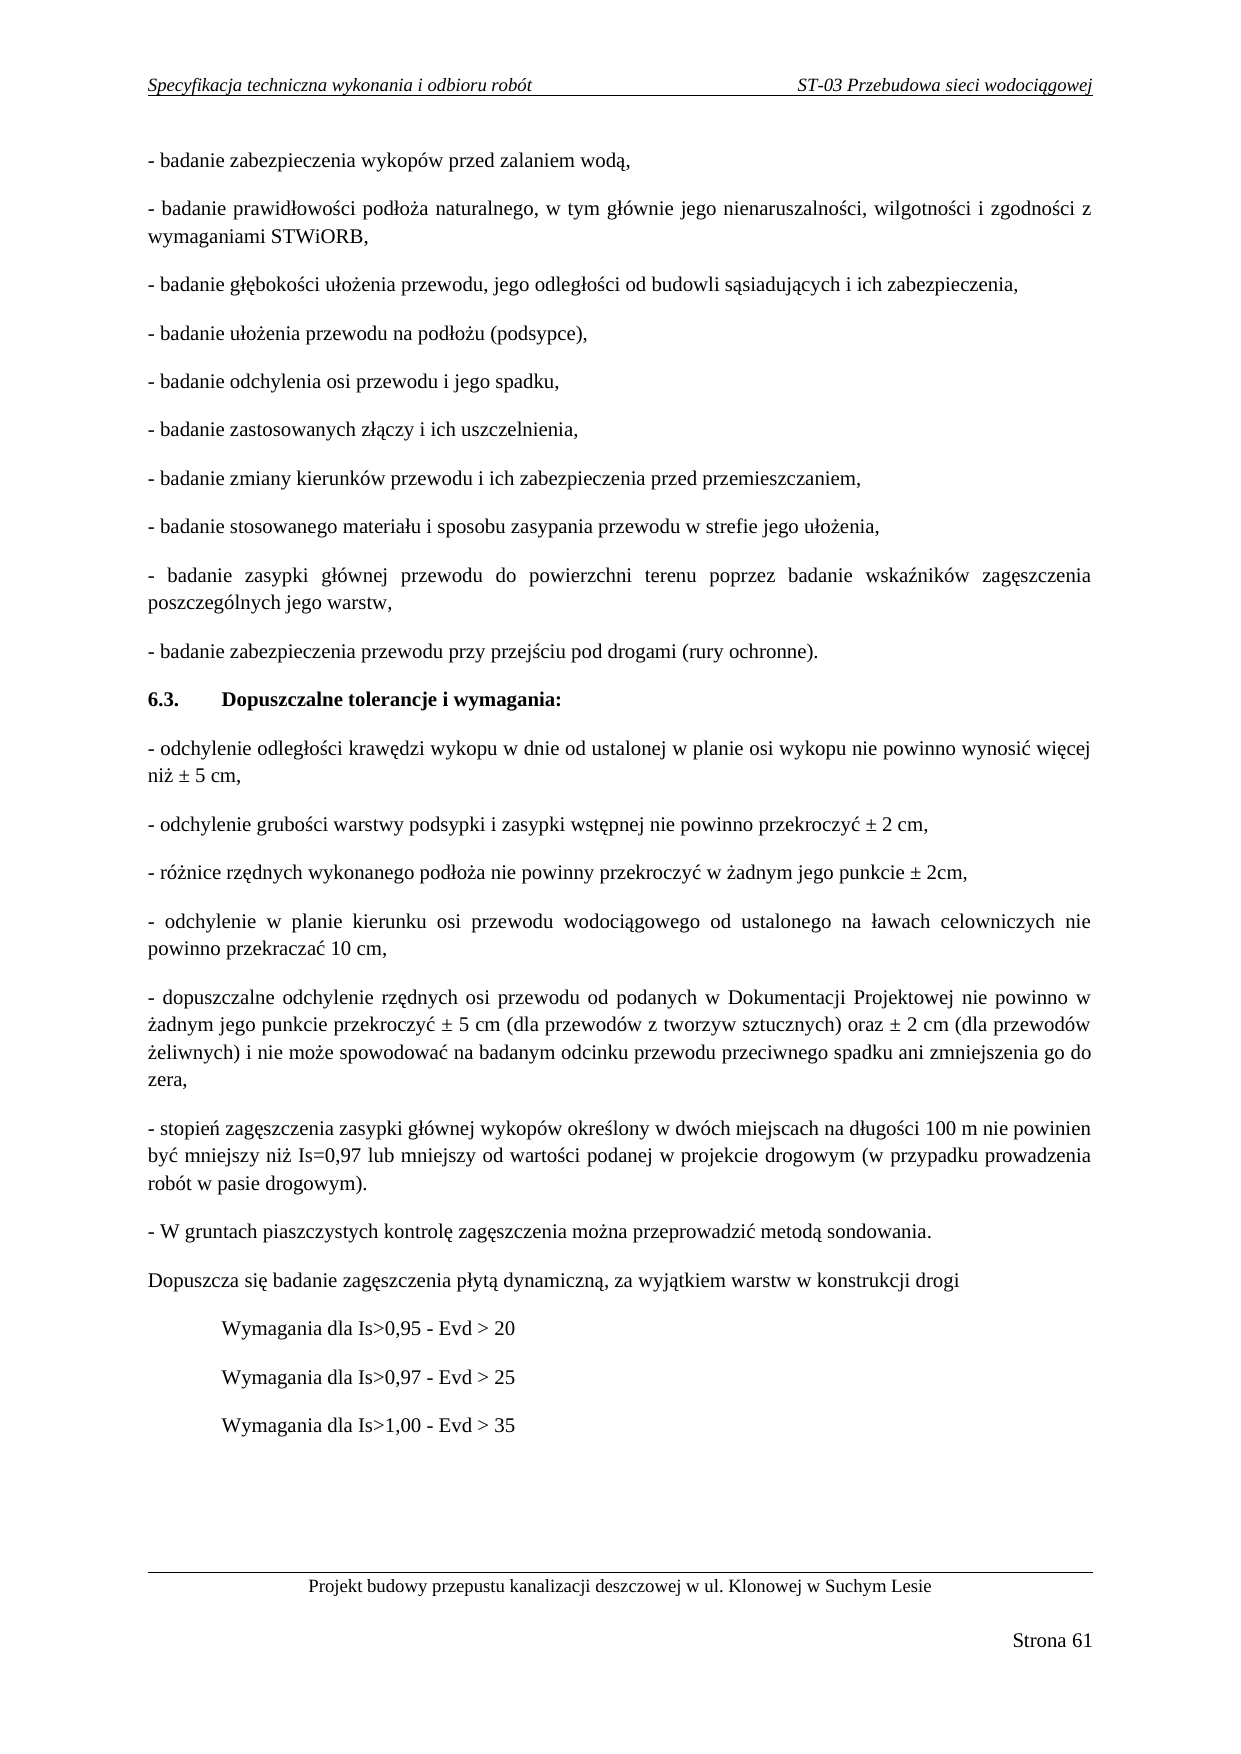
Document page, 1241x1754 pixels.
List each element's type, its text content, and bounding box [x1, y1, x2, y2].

text - badanie zabezpieczenia wykopów przed zalaniem wodą, [148, 148, 1093, 172]
text - badanie głębokości ułożenia przewodu, jego odległości od budowli sąsiadujących i ich zabezpieczenia, [148, 272, 1093, 296]
text Wymagania dla Is>0,97 - Evd > 25 [148, 1365, 1093, 1389]
text Wymagania dla Is>1,00 - Evd > 35 [148, 1413, 1093, 1437]
text - odchylenie odległości krawędzi wykopu w dnie od ustalonej w planie osi wykopu nie powinno wynosić więcej niż ± 5 cm, [148, 736, 1093, 787]
text - badanie stosowanego materiału i sposobu zasypania przewodu w strefie jego ułożenia, [148, 514, 1093, 538]
text - odchylenie w planie kierunku osi przewodu wodociągowego od ustalonego na ławach celowniczych nie powinno przekraczać 10 cm, [148, 908, 1093, 960]
text - badanie odchylenia osi przewodu i jego spadku, [148, 369, 1093, 393]
text - stopień zagęszczenia zasypki głównej wykopów określony w dwóch miejscach na długości 100 m nie powinien być mniejszy niż Is=0,97 lub mniejszy od wartości podanej w projekcie drogowym (w przypadku prowadzenia robót w pasie drogowym). [148, 1116, 1093, 1195]
text - badanie prawidłowości podłoża naturalnego, w tym głównie jego nienaruszalności, wilgotności i zgodności z wymaganiami STWiORB, [148, 196, 1093, 248]
text - odchylenie grubości warstwy podsypki i zasypki wstępnej nie powinno przekroczyć ± 2 cm, [148, 812, 1093, 836]
text - badanie zabezpieczenia przewodu przy przejściu pod drogami (rury ochronne). [148, 639, 1093, 663]
text - dopuszczalne odchylenie rzędnych osi przewodu od podanych w Dokumentacji Projektowej nie powinno w żadnym jego punkcie przekroczyć ± 5 cm (dla przewodów z tworzyw sztucznych) oraz ± 2 cm (dla przewodów żeliwnych) i nie może spowodować na badanym odcinku przewodu przeciwnego spadku ani zmniejszenia go do zera, [148, 984, 1093, 1091]
text Wymagania dla Is>0,95 - Evd > 20 [148, 1316, 1093, 1340]
text 6.3. Dopuszczalne tolerancje i wymagania: [148, 687, 1093, 711]
text - badanie zastosowanych złączy i ich uszczelnienia, [148, 417, 1093, 441]
text - badanie zasypki głównej przewodu do powierzchni terenu poprzez badanie wskaźników zagęszczenia poszczególnych jego warstw, [148, 563, 1093, 614]
text - W gruntach piaszczystych kontrolę zagęszczenia można przeprowadzić metodą sondowania. [148, 1219, 1093, 1243]
text - badanie zmiany kierunków przewodu i ich zabezpieczenia przed przemieszczaniem, [148, 466, 1093, 490]
text - badanie ułożenia przewodu na podłożu (podsypce), [148, 321, 1093, 344]
text Dopuszcza się badanie zagęszczenia płytą dynamiczną, za wyjątkiem warstw w konstrukcji drogi [148, 1268, 1093, 1292]
text - różnice rzędnych wykonanego podłoża nie powinny przekroczyć w żadnym jego punkcie ± 2cm, [148, 860, 1093, 884]
